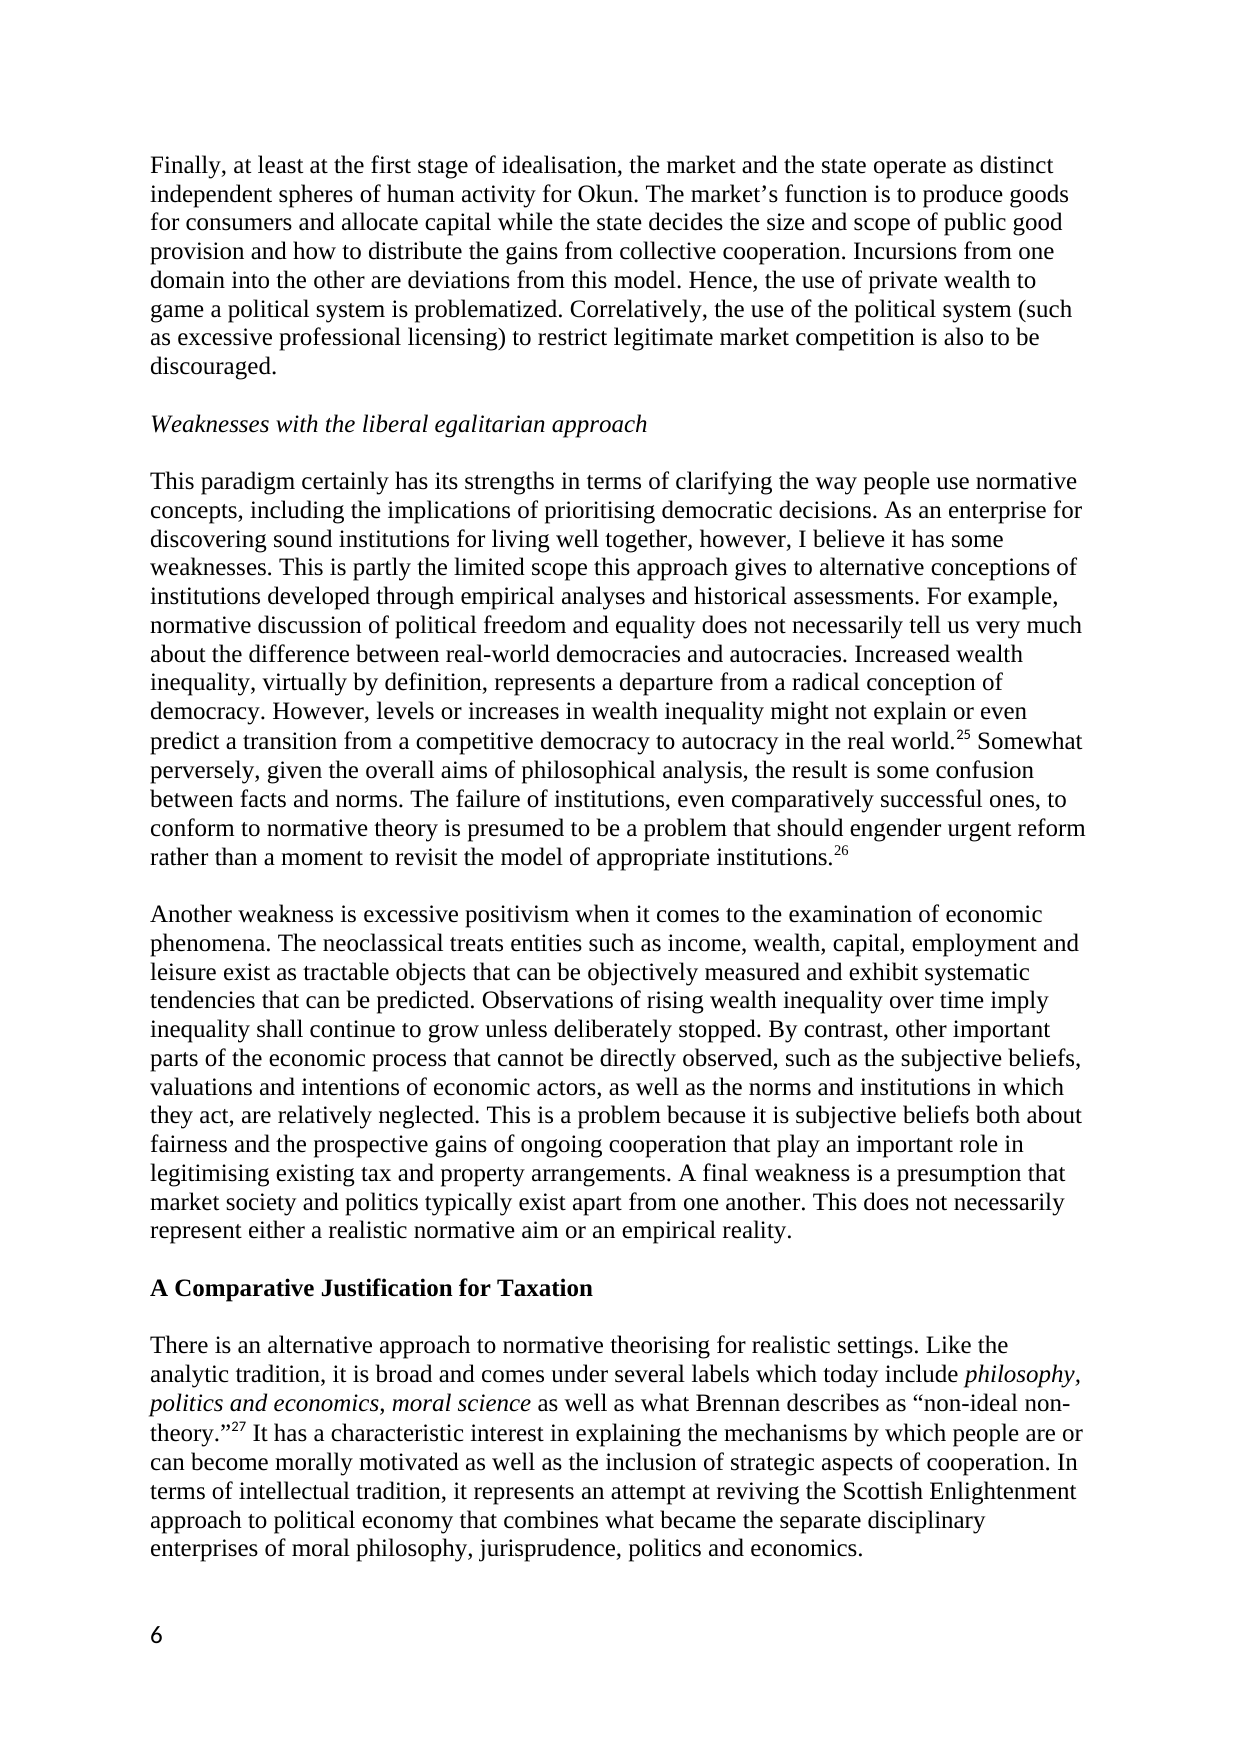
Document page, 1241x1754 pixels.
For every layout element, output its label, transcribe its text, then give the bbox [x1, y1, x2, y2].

text Another weakness is excessive positivism when it comes to the examination of economic phenomena. The neoclassical treats entities such as income, wealth, capital, employment and leisure exist as tractable objects that can be objectively measured and exhibit systematic tendencies that can be predicted. Observations of rising wealth inequality over time imply inequality shall continue to grow unless deliberately stopped. By contrast, other important parts of the economic process that cannot be directly observed, such as the subjective beliefs, valuations and intentions of economic actors, as well as the norms and institutions in which they act, are relatively neglected. This is a problem because it is subjective beliefs both about fairness and the prospective gains of ongoing cooperation that play an important role in legitimising existing tax and property arrangements. A final weakness is a presumption that market society and politics typically exist apart from one another. This does not necessarily represent either a realistic normative aim or an empirical reality. [150, 899, 1090, 1244]
subtitle A Comparative Justification for Taxation [150, 1273, 1090, 1302]
subtitle Weaknesses with the liberal egalitarian approach [150, 409, 1090, 437]
text There is an alternative approach to normative theorising for realistic settings. Like the analytic tradition, it is broad and comes under several labels which today include philosophy, politics and economics, moral science as well as what Brennan describes as “non-ideal non-theory.” It has a characteristic interest in explaining the mechanisms by which people are or can become morally motivated as well as the inclusion of strategic aspects of cooperation. In terms of intellectual tradition, it represents an attempt at reviving the Scottish Enlightenment approach to political economy that combines what became the separate disciplinary enterprises of moral philosophy, jurisprudence, politics and economics. [150, 1331, 1090, 1562]
text This paradigm certainly has its strengths in terms of clarifying the way people use normative concepts, including the implications of prioritising democratic decisions. As an enterprise for discovering sound institutions for living well together, however, I believe it has some weaknesses. This is partly the limited scope this approach gives to alternative conceptions of institutions developed through empirical analyses and historical assessments. For example, normative discussion of political freedom and equality does not necessarily tell us very much about the difference between real-world democracies and autocracies. Increased wealth inequality, virtually by definition, represents a departure from a radical conception of democracy. However, levels or increases in wealth inequality might not explain or even predict a transition from a competitive democracy to autocracy in the real world. Somewhat perversely, given the overall aims of philosophical analysis, the result is some confusion between facts and norms. The failure of institutions, even comparatively successful ones, to conform to normative theory is presumed to be a problem that should engender urgent reform rather than a moment to revisit the model of appropriate institutions. [150, 466, 1090, 871]
text Finally, at least at the first stage of idealisation, the market and the state operate as distinct independent spheres of human activity for Okun. The market’s function is to produce goods for consumers and allocate capital while the state decides the size and scope of public good provision and how to distribute the gains from collective cooperation. Incursions from one domain into the other are deviations from this model. Hence, the use of private wealth to game a political system is problematized. Correlatively, the use of the political system (such as excessive professional licensing) to restrict legitimate market competition is also to be discouraged. [150, 150, 1090, 380]
